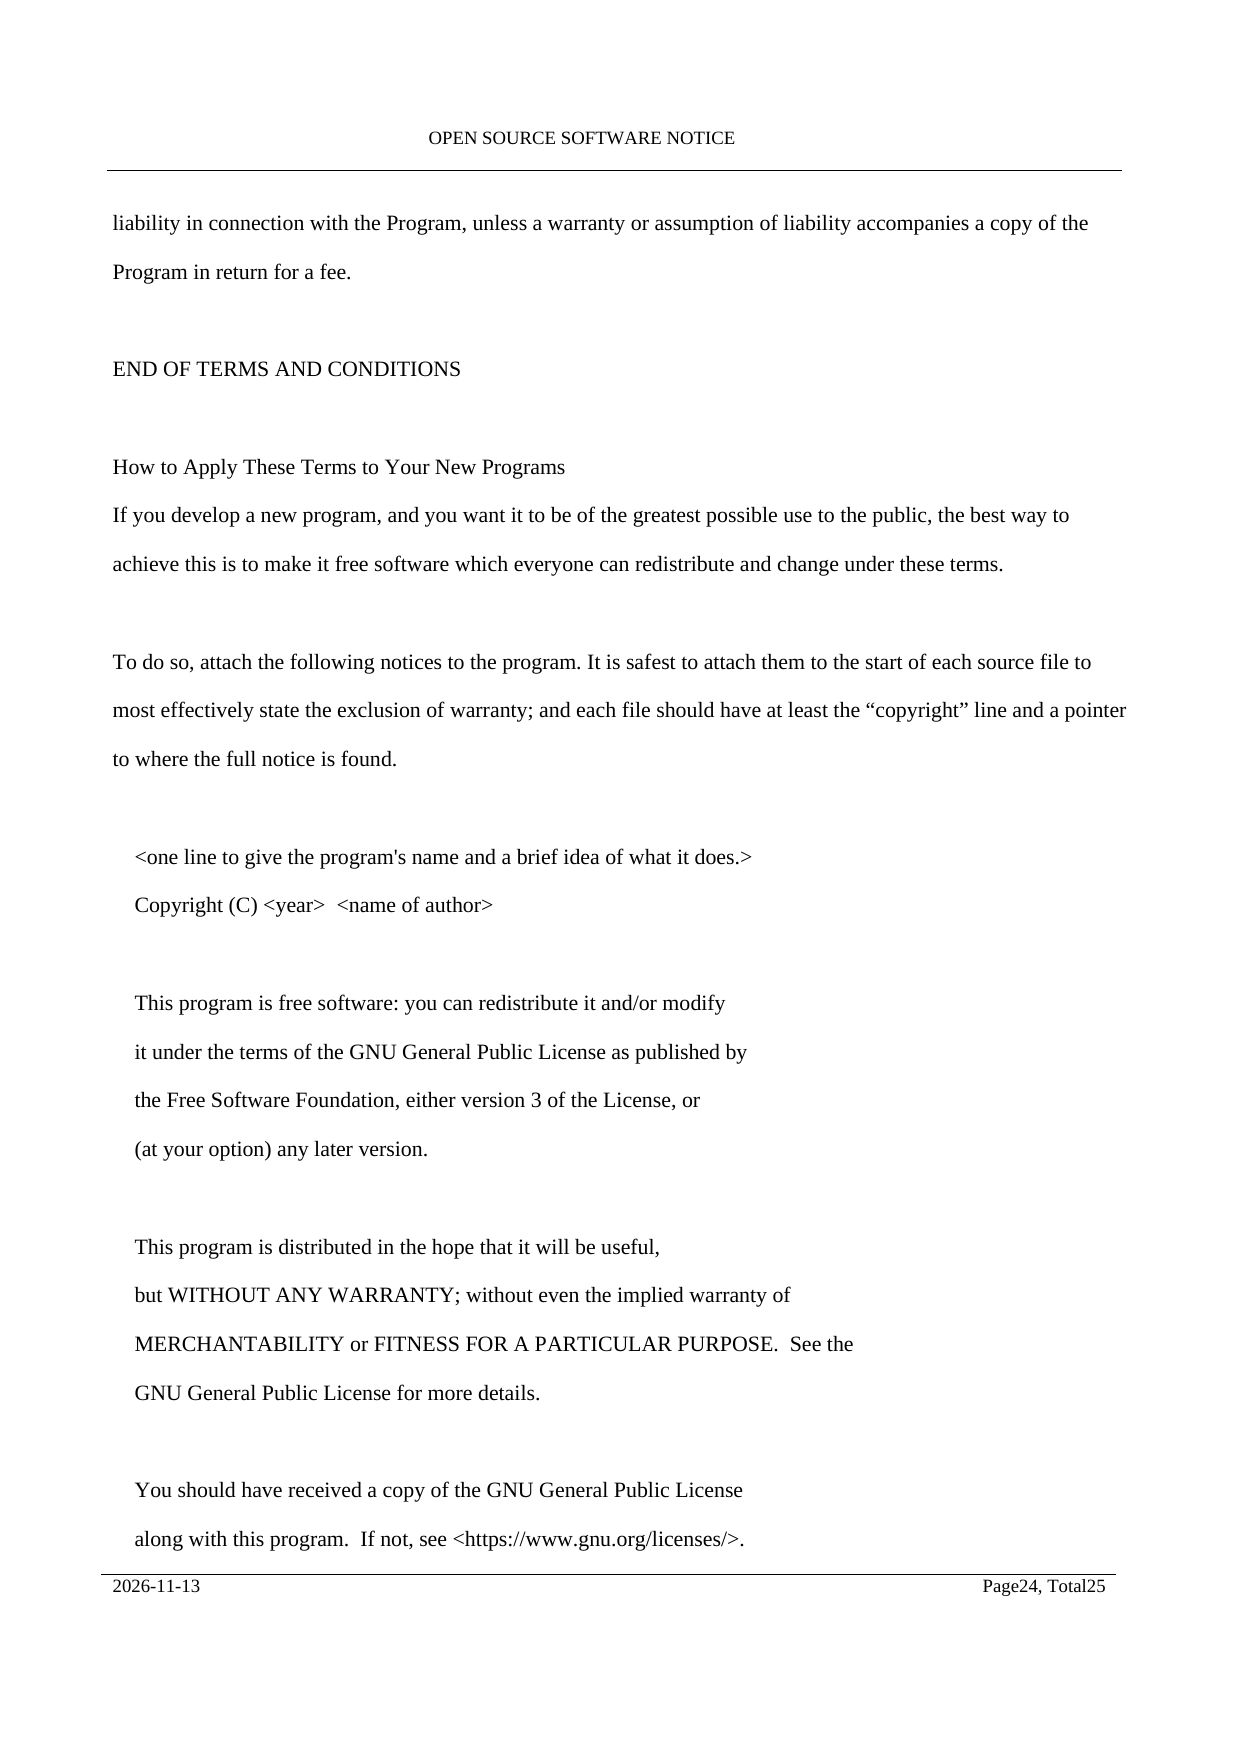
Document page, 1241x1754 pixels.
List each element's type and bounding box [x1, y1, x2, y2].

text [112, 206, 1128, 1555]
